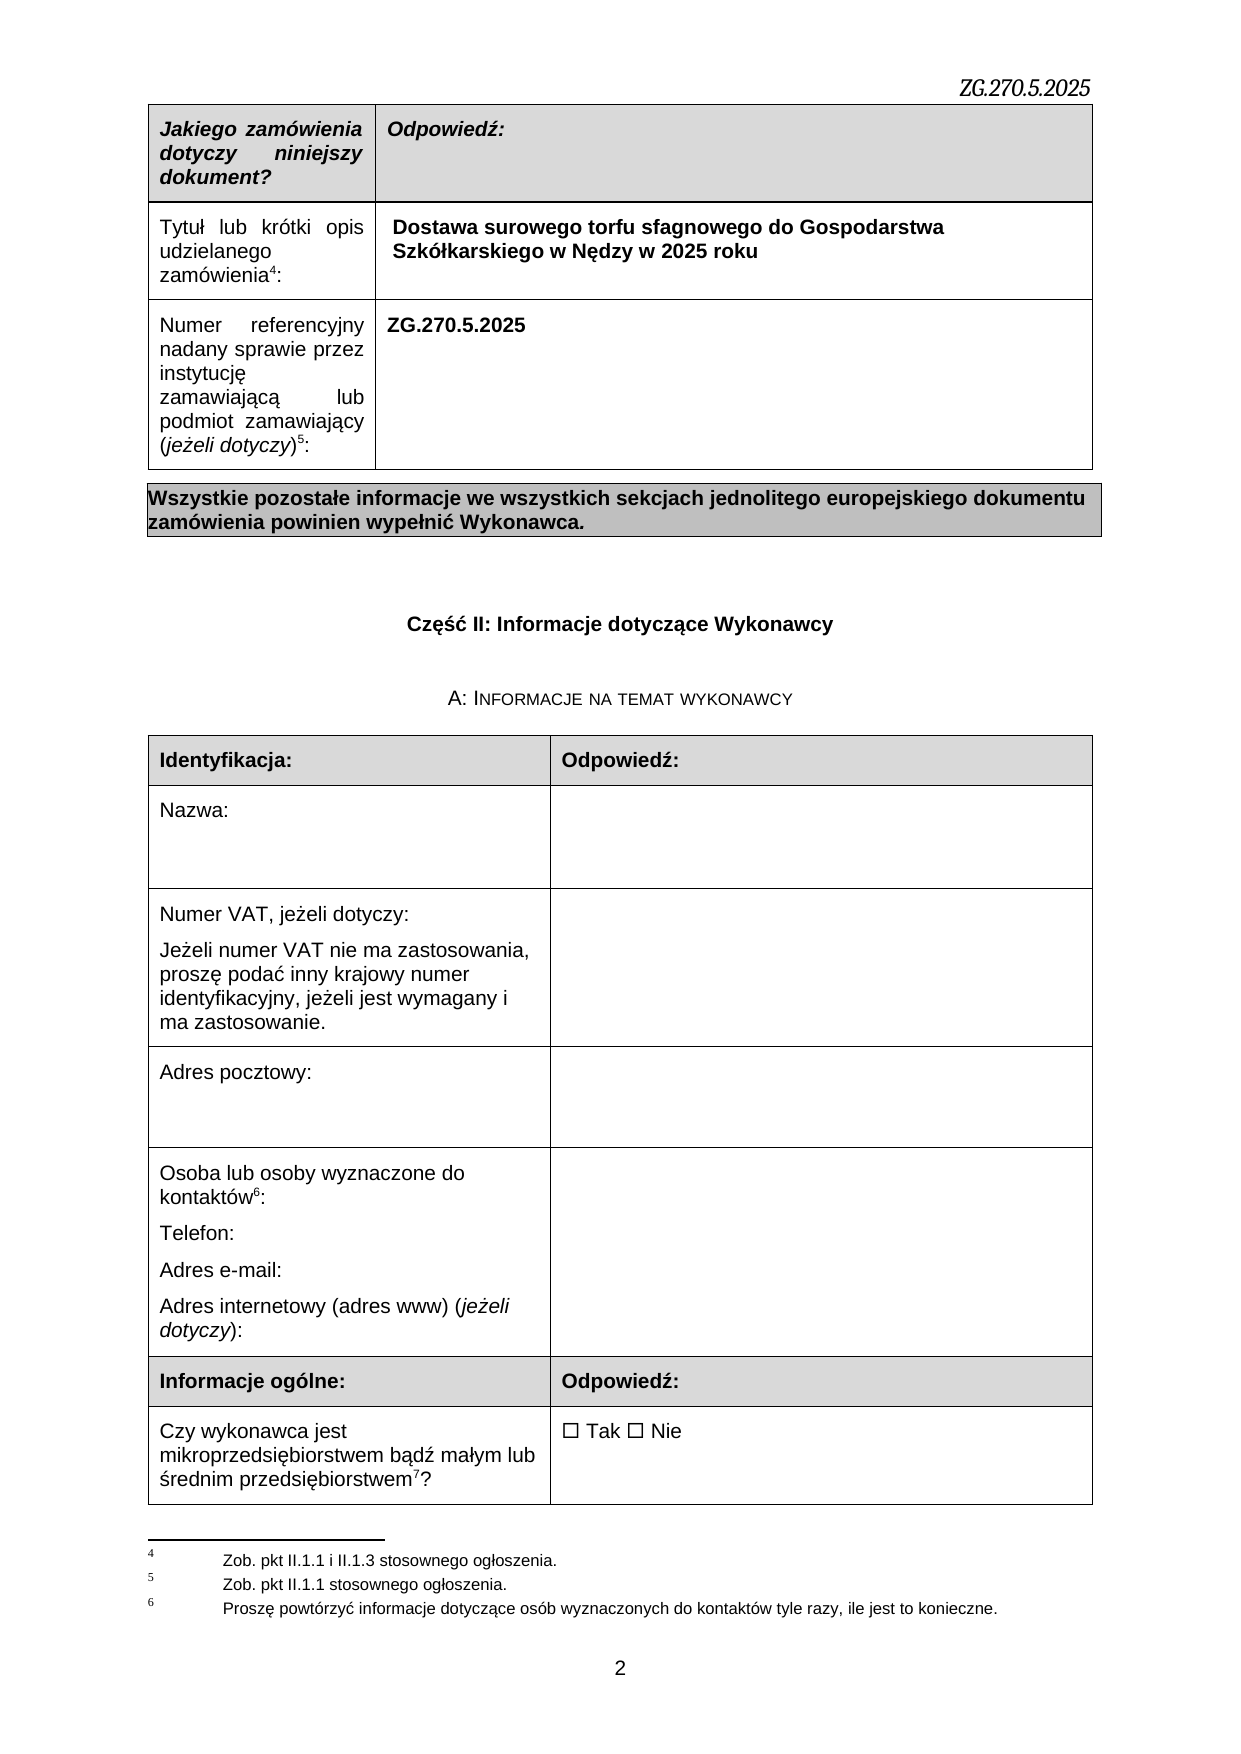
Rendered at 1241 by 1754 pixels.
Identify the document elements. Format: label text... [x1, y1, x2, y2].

table_cell Numer referencyjny nadany sprawie przez instytucję zamawiającą lub podmiot zamawiający (jeżeli dotyczy): [149, 300, 375, 469]
table_cell ZG.270.5.2025 [376, 300, 1092, 469]
table_cell Nazwa: [149, 786, 550, 888]
table_cell Odpowiedź: [551, 1357, 1092, 1406]
table_header Odpowiedź: [551, 736, 1092, 785]
table_cell Numer VAT, jeżeli dotyczy: Jeżeli numer VAT nie ma zastosowania, proszę podać inny krajowy numer identyfikacyjny, jeżeli jest wymagany i ma zastosowanie. [149, 889, 550, 1046]
title Część II: Informacje dotyczące Wykonawcy [148, 612, 1093, 636]
table_cell [551, 786, 1092, 888]
table_cell Dostawa surowego torfu sfagnowego do Gospodarstwa Szkółkarskiego w Nędzy w 2025 roku [376, 203, 1092, 299]
title A: Informacje na temat wykonawcy [148, 686, 1093, 710]
table_cell [551, 1047, 1092, 1147]
text Wszystkie pozostałe informacje we wszystkich sekcjach jednolitego europejskiego dokumentu zamówienia powinien wypełnić Wykonawca. [148, 484, 1101, 536]
table_cell [551, 1148, 1092, 1356]
table_cell Adres pocztowy: [149, 1047, 550, 1147]
table_header Identyfikacja: [149, 736, 550, 785]
table_header Jakiego zamówienia dotyczy niniejszy dokument? [149, 105, 375, 201]
table_header Odpowiedź: [376, 105, 1092, 201]
table_cell Tak Nie [551, 1407, 1092, 1504]
table_cell Informacje ogólne: [149, 1357, 550, 1406]
table_cell Osoba lub osoby wyznaczone do kontaktów: Telefon: Adres e-mail: Adres internetowy (adres www) (jeżeli dotyczy): [149, 1148, 550, 1356]
table_cell [551, 889, 1092, 1046]
table_cell Tytuł lub krótki opis udzielanego zamówienia: [149, 203, 375, 299]
table_cell Czy wykonawca jest mikroprzedsiębiorstwem bądź małym lub średnim przedsiębiorstwem? [149, 1407, 550, 1504]
